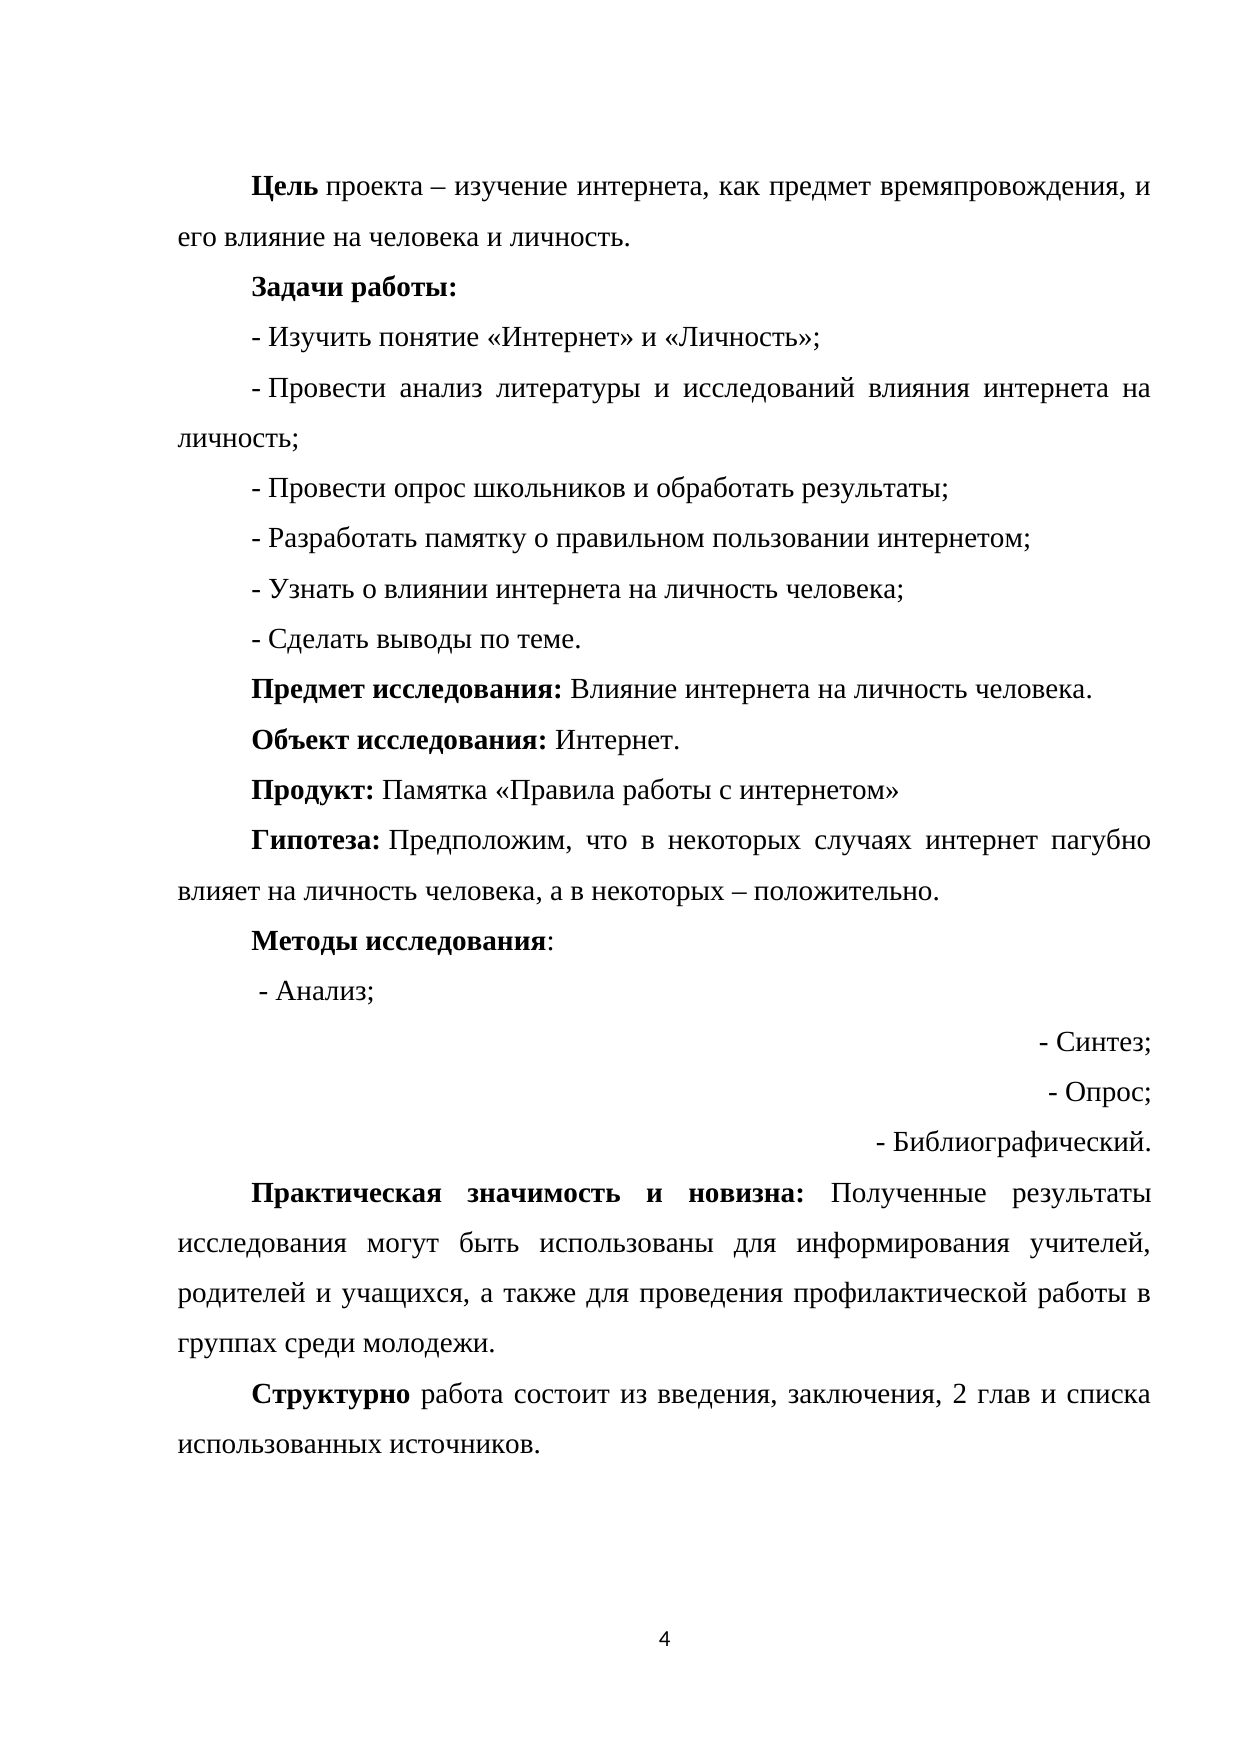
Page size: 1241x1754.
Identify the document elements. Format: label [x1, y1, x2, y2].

text [177, 118, 1152, 1460]
